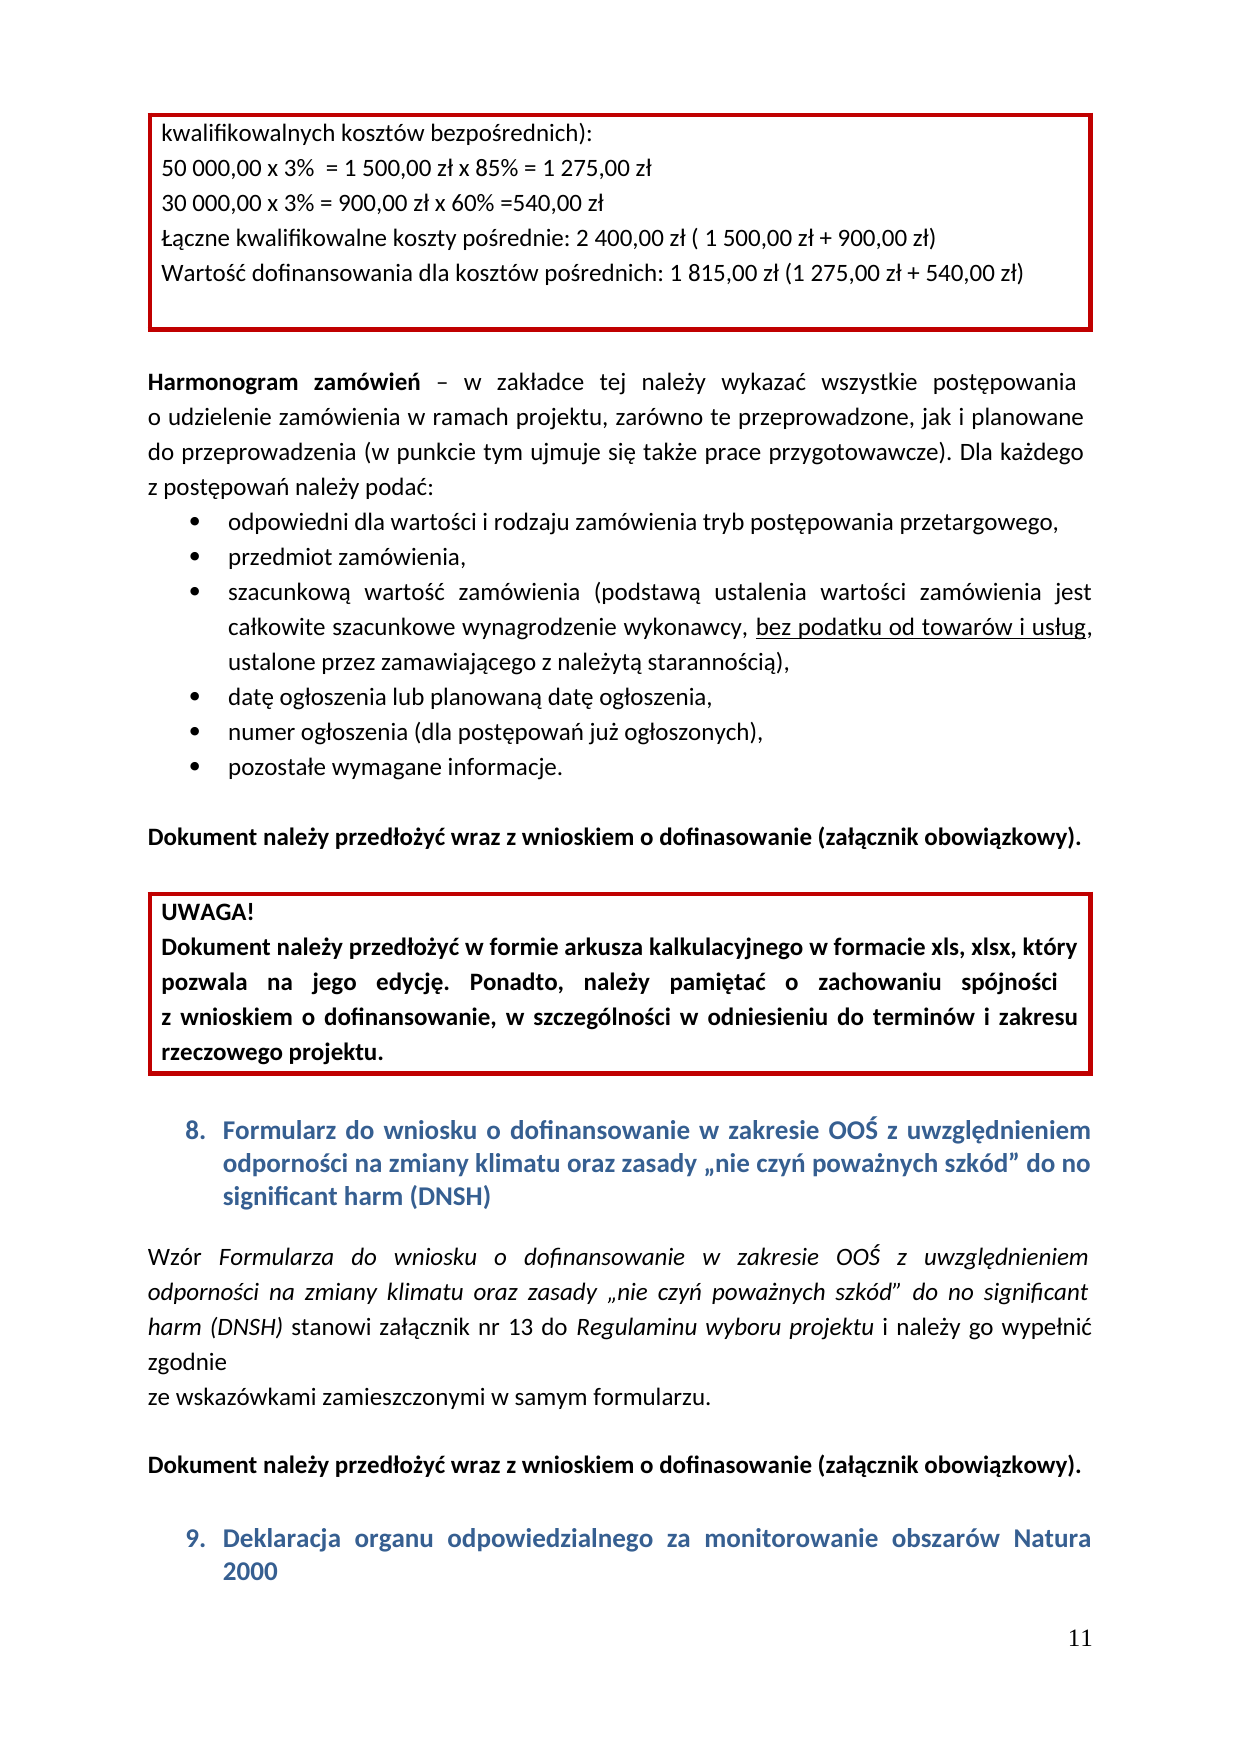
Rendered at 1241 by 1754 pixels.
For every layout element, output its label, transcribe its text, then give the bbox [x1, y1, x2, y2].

subtitle Deklaracja organu odpowiedzialnego za monitorowanie obszarów Natura 2000 [185, 1521, 1093, 1587]
list pozostałe wymagane informacje. [190, 752, 1093, 782]
list numer ogłoszenia (dla postępowań już ogłoszonych), [190, 717, 1093, 747]
list przedmiot zamówienia, [190, 542, 1093, 572]
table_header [152, 117, 1088, 327]
text Harmonogram zamówień – w zakładce tej należy wykazać wszystkie postępowania o udzielenie zamówienia w ramach projektu, zarówno te przeprowadzone, jak i planowane do przeprowadzenia (w punkcie tym ujmuje się także prace przygotowawcze). Dla każdego z postępowań należy podać: [148, 367, 1093, 502]
list odpowiedni dla wartości i rodzaju zamówienia tryb postępowania przetargowego, [190, 507, 1093, 537]
list szacunkową wartość zamówienia (podstawą ustalenia wartości zamówienia jest całkowite szacunkowe wynagrodzenie wykonawcy, bez podatku od towarów i usług, ustalone przez zamawiającego z należytą starannością), [190, 577, 1093, 677]
table_header UWAGA! Dokument należy przedłożyć w formie arkusza kalkulacyjnego w formacie xls, xlsx, który pozwala na jego edycję. Ponadto, należy pamiętać o zachowaniu spójności z wnioskiem o dofinansowanie, w szczególności w odniesieniu do terminów i zakresu rzeczowego projektu. [152, 896, 1088, 1071]
text Dokument należy przedłożyć wraz z wnioskiem o dofinasowanie (załącznik obowiązkowy). [148, 1449, 1093, 1479]
text Wzór Formularza do wniosku o dofinansowanie w zakresie OOŚ z uwzględnieniem odporności na zmiany klimatu oraz zasady „nie czyń poważnych szkód” do no significant harm (DNSH) stanowi załącznik nr 13 do Regulaminu wyboru projektu i należy go wypełnić zgodnie ze wskazówkami zamieszczonymi w samym formularzu. [148, 1241, 1093, 1411]
list datę ogłoszenia lub planowaną datę ogłoszenia, [190, 682, 1093, 712]
subtitle Formularz do wniosku o dofinansowanie w zakresie OOŚ z uwzględnieniem odporności na zmiany klimatu oraz zasady „nie czyń poważnych szkód” do no significant harm (DNSH) [185, 1113, 1093, 1212]
text Dokument należy przedłożyć wraz z wnioskiem o dofinasowanie (załącznik obowiązkowy). [148, 822, 1093, 852]
